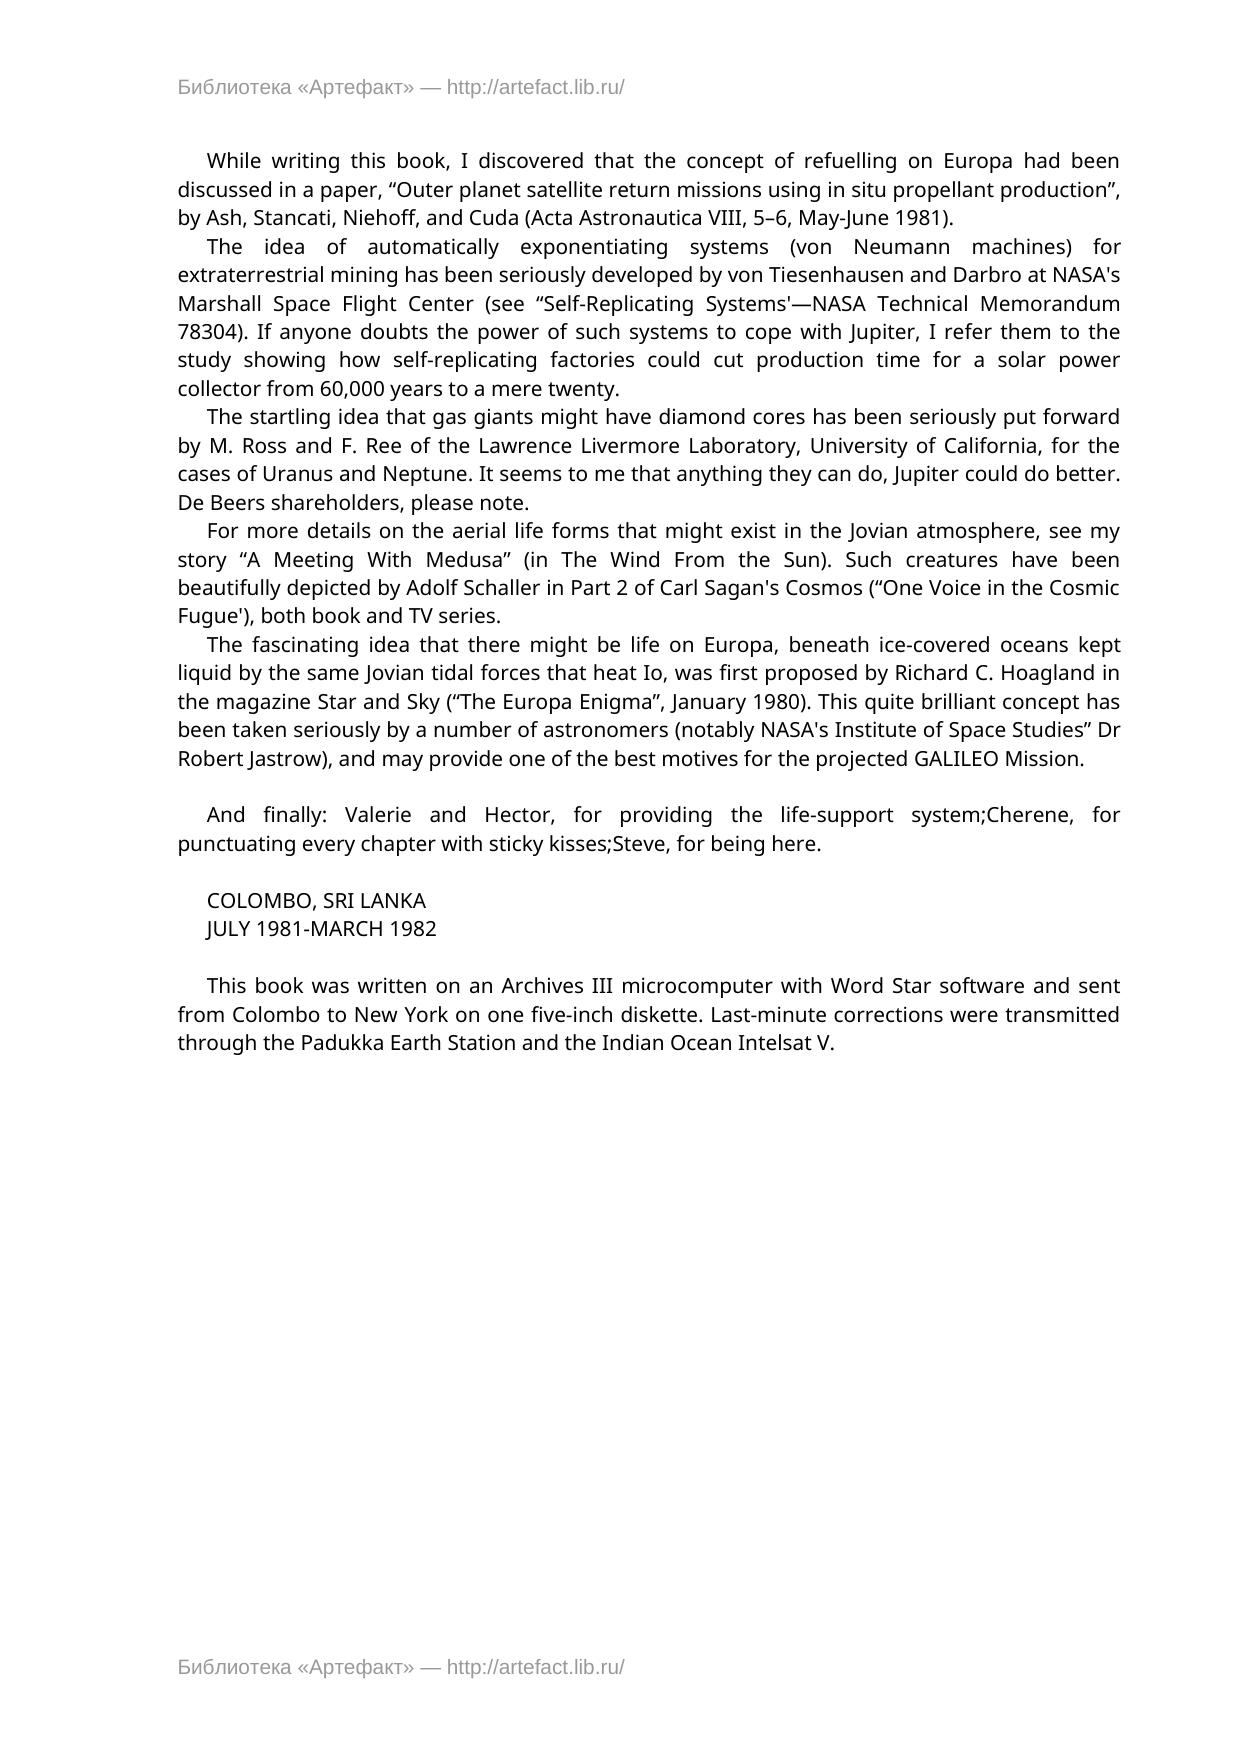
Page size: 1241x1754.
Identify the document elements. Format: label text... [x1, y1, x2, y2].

text This book was written on an Archives III microcomputer with Word Star software and sent from Colombo to New York on one five-inch diskette. Last-minute corrections were transmitted through the Padukka Earth Station and the Indian Ocean Intelsat V. [177, 971, 1122, 1057]
text The idea of automatically exponentiating systems (von Neumann machines) for extraterrestrial mining has been seriously developed by von Tiesenhausen and Darbro at NASA's Marshall Space Flight Center (see “Self-Replicating Systems'—NASA Technical Memorandum 78304). If anyone doubts the power of such systems to cope with Jupiter, I refer them to the study showing how self-replicating factories could cut production time for a solar power collector from 60,000 years to a mere twenty. [177, 232, 1122, 402]
text While writing this book, I discovered that the concept of refuelling on Europa had been discussed in a paper, “Outer planet satellite return missions using in situ propellant production”, by Ash, Stancati, Niehoff, and Cuda (Acta Astronautica VIII, 5–6, May-June 1981). [177, 147, 1122, 232]
text The fascinating idea that there might be life on Europa, beneath ice-covered oceans kept liquid by the same Jovian tidal forces that heat Io, was first proposed by Richard C. Hoagland in the magazine Star and Sky (“The Europa Enigma”, January 1980). This quite brilliant concept has been taken seriously by a number of astronomers (notably NASA's Institute of Space Studies” Dr Robert Jastrow), and may provide one of the best motives for the projected GALILEO Mission. [177, 630, 1122, 772]
text COLOMBO, SRI LANKA [177, 886, 1122, 914]
text The startling idea that gas giants might have diamond cores has been seriously put forward by M. Ross and F. Ree of the Lawrence Livermore Laboratory, University of California, for the cases of Uranus and Neptune. It seems to me that anything they can do, Jupiter could do better. De Beers shareholders, please note. [177, 402, 1122, 516]
text JULY 1981-MARCH 1982 [177, 914, 1122, 943]
text For more details on the aerial life forms that might exist in the Jovian atmosphere, see my story “A Meeting With Medusa” (in The Wind From the Sun). Such creatures have been beautifully depicted by Adolf Schaller in Part 2 of Carl Sagan's Cosmos (“One Voice in the Cosmic Fugue'), both book and TV series. [177, 516, 1122, 630]
text And finally: Valerie and Hector, for providing the life-support system;Cherene, for punctuating every chapter with sticky kisses;Steve, for being here. [177, 801, 1122, 857]
